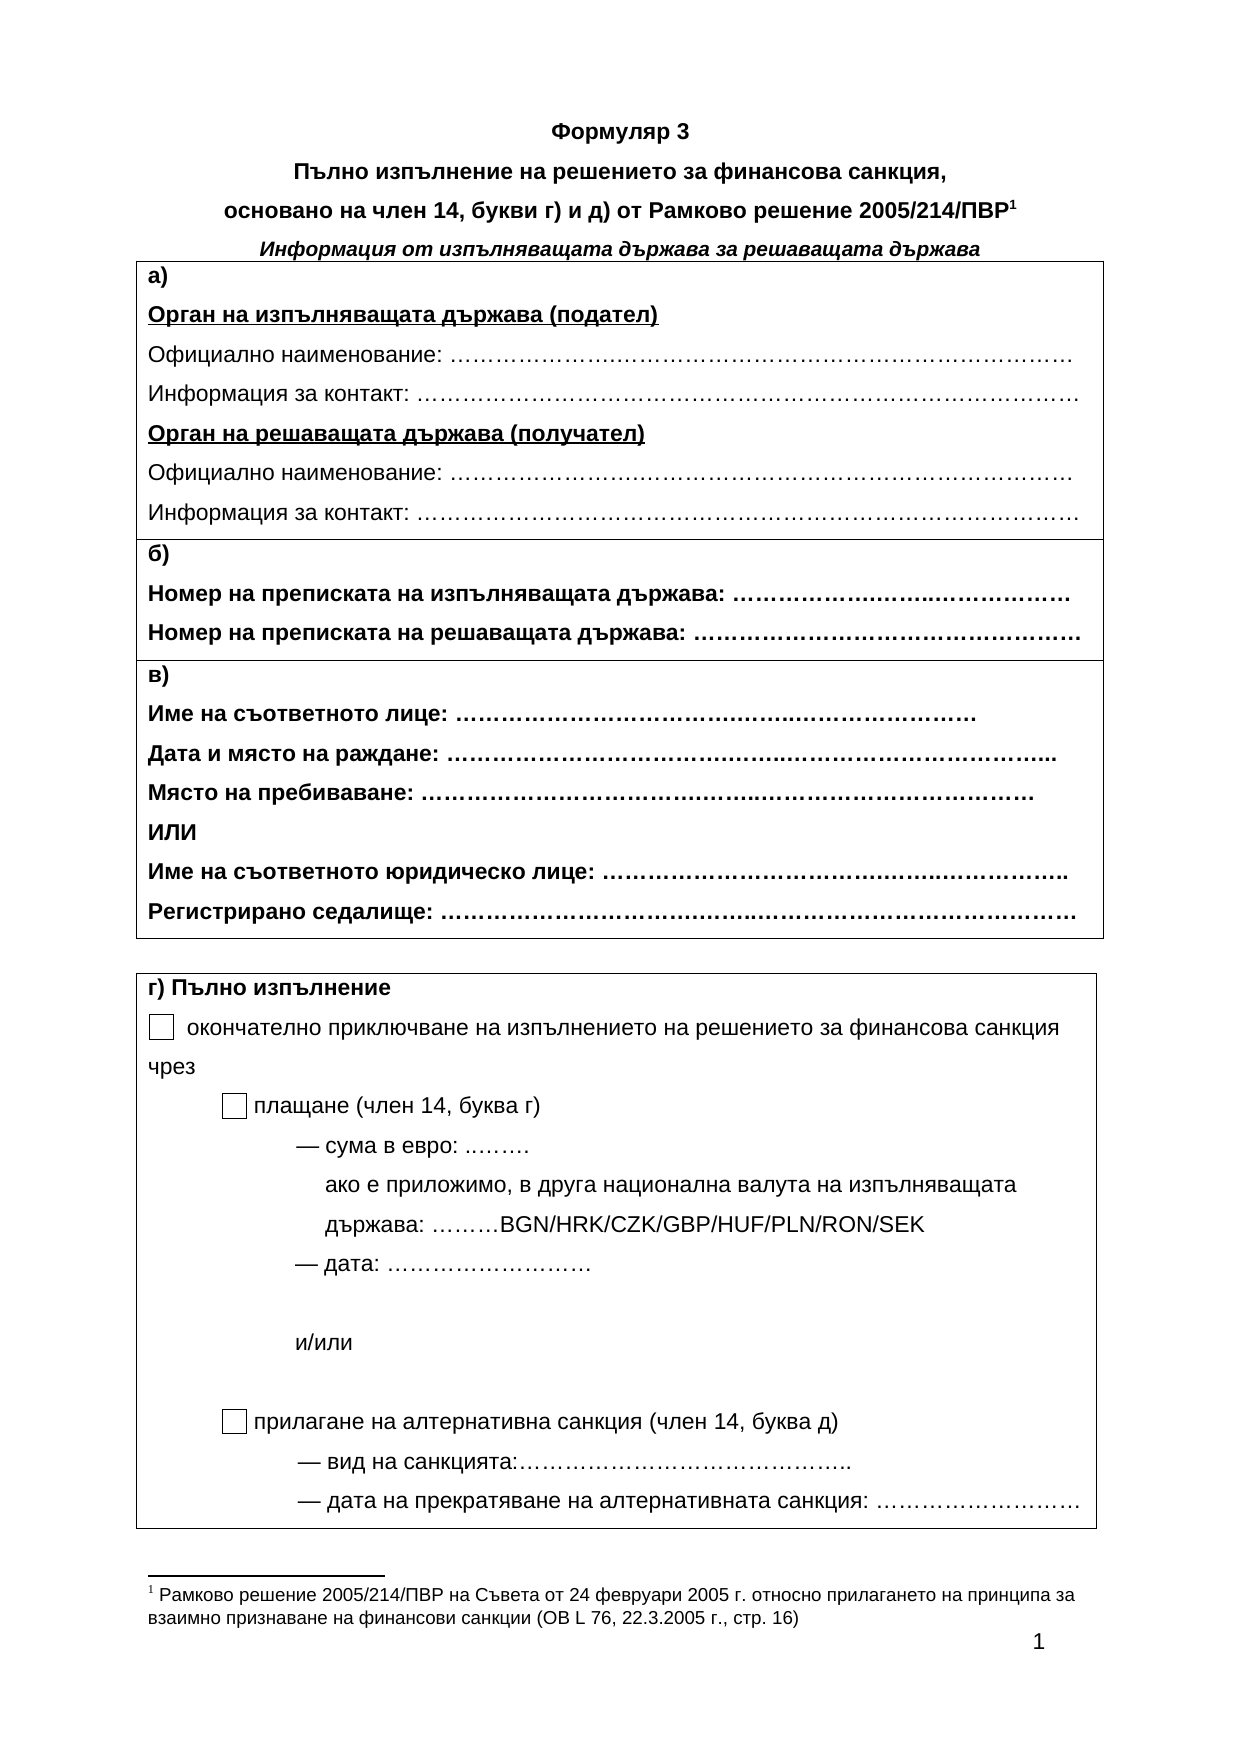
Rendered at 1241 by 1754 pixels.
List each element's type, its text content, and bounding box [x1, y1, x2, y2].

table_cell в) Име на съответното лице: ……………………………….……..…………………… Дата и място на раждане: ……………………………….……..……………………………... Място на пребиваване: ……………………………….……..……………………………… ИЛИ Име на съответното юридическо лице: ……………………………….……..…………….. Регистрирано седалище: …………………………….……..…………………………………… [137, 661, 1103, 938]
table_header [137, 974, 1096, 1528]
table_cell б) Номер на преписката на изпълняващата държава: ……………….……..……………… Номер на преписката на решаващата държава: …………………………………………… [137, 540, 1103, 660]
table_header а) Орган на изпълняващата държава (подател) Официално наименование: ………………….…………………………………………………… Информация за контакт: …………………………………………………………………………… Орган на решаващата държава (получател) Официално наименование: …………………….………………………………………………… Информация за контакт: …………………………………………………………………………… [137, 262, 1103, 539]
text Информация от изпълняващата държава за решаващата държава [148, 237, 1093, 261]
text Пълно изпълнение на решението за финансова санкция, [148, 158, 1093, 184]
text Формуляр 3 [148, 118, 1093, 144]
text основано на член 14, букви г) и д) от Рамково решение 2005/214/ПВР [148, 197, 1093, 223]
